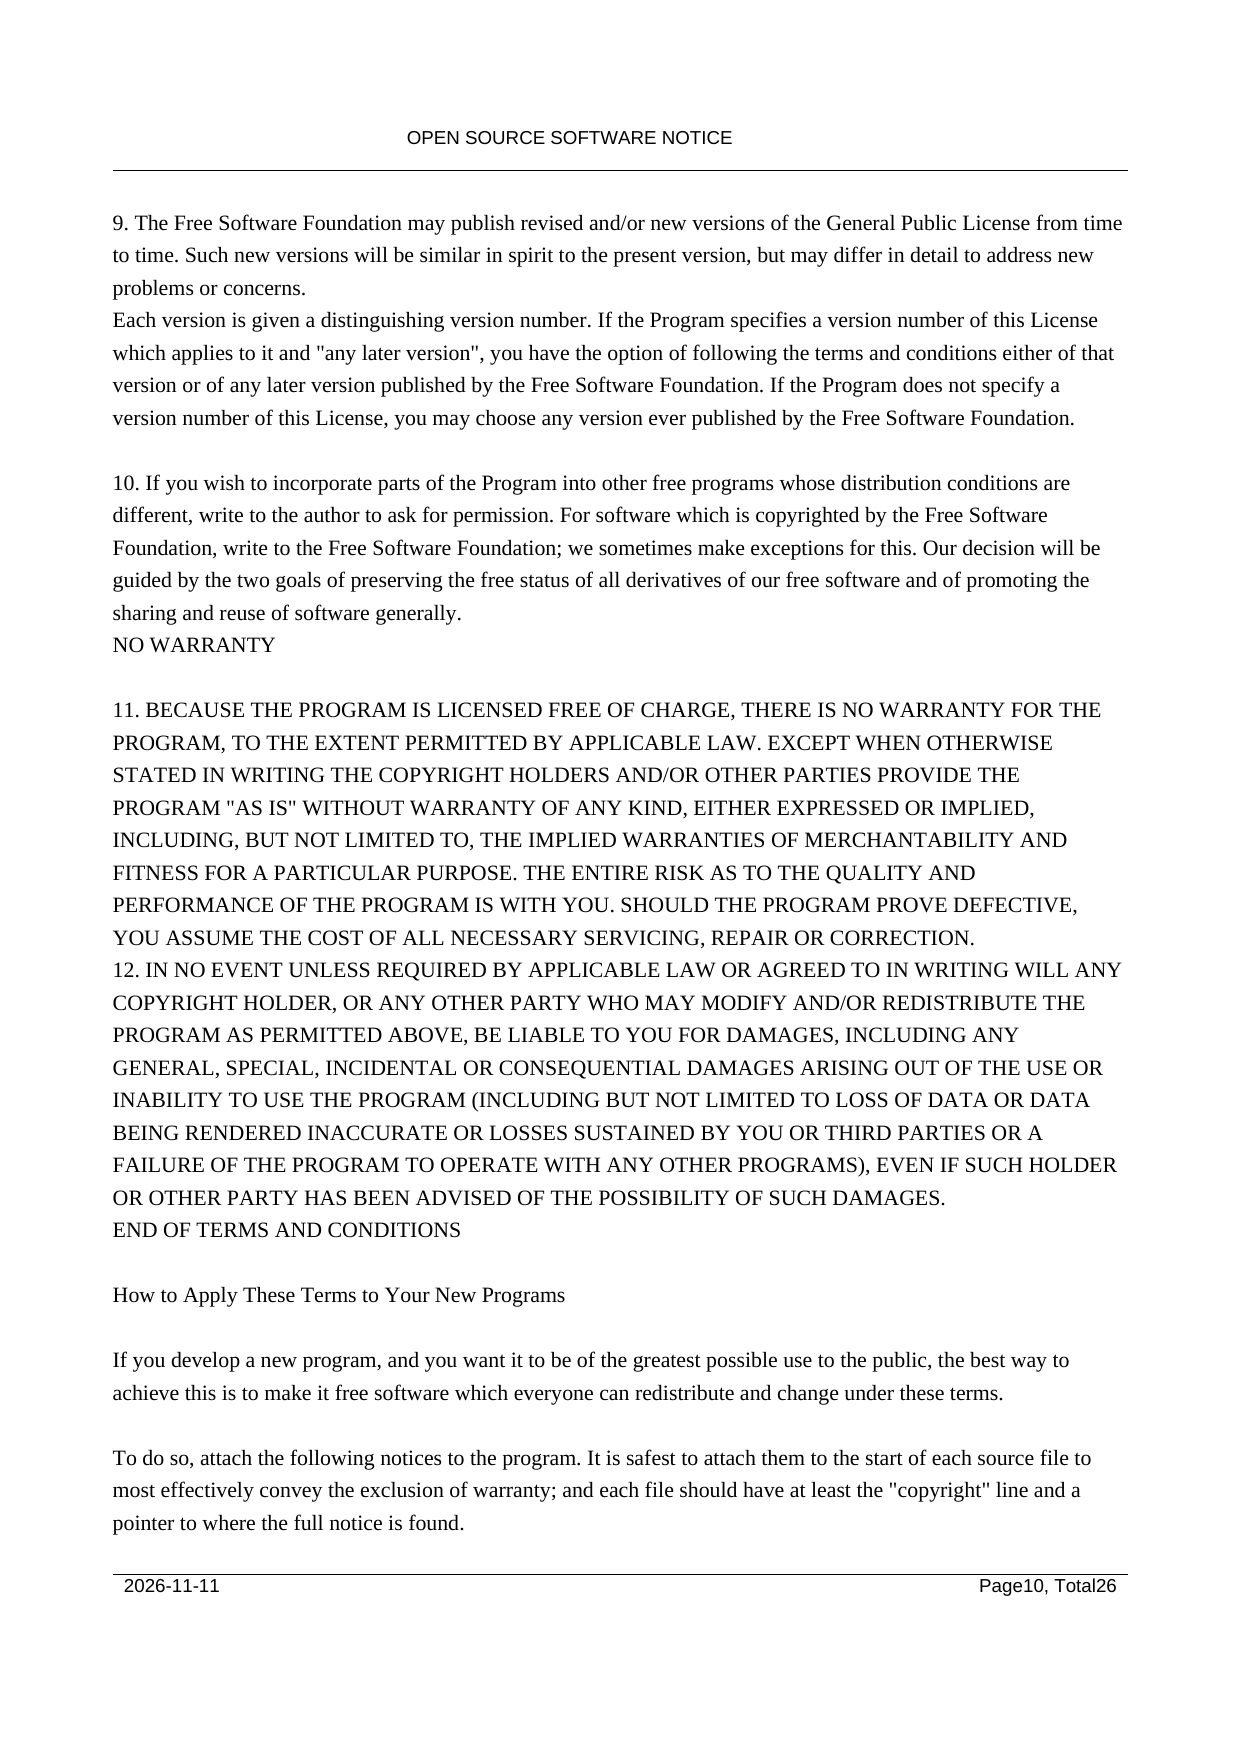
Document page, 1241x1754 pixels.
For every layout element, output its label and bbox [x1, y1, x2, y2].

text [112, 206, 1128, 1539]
